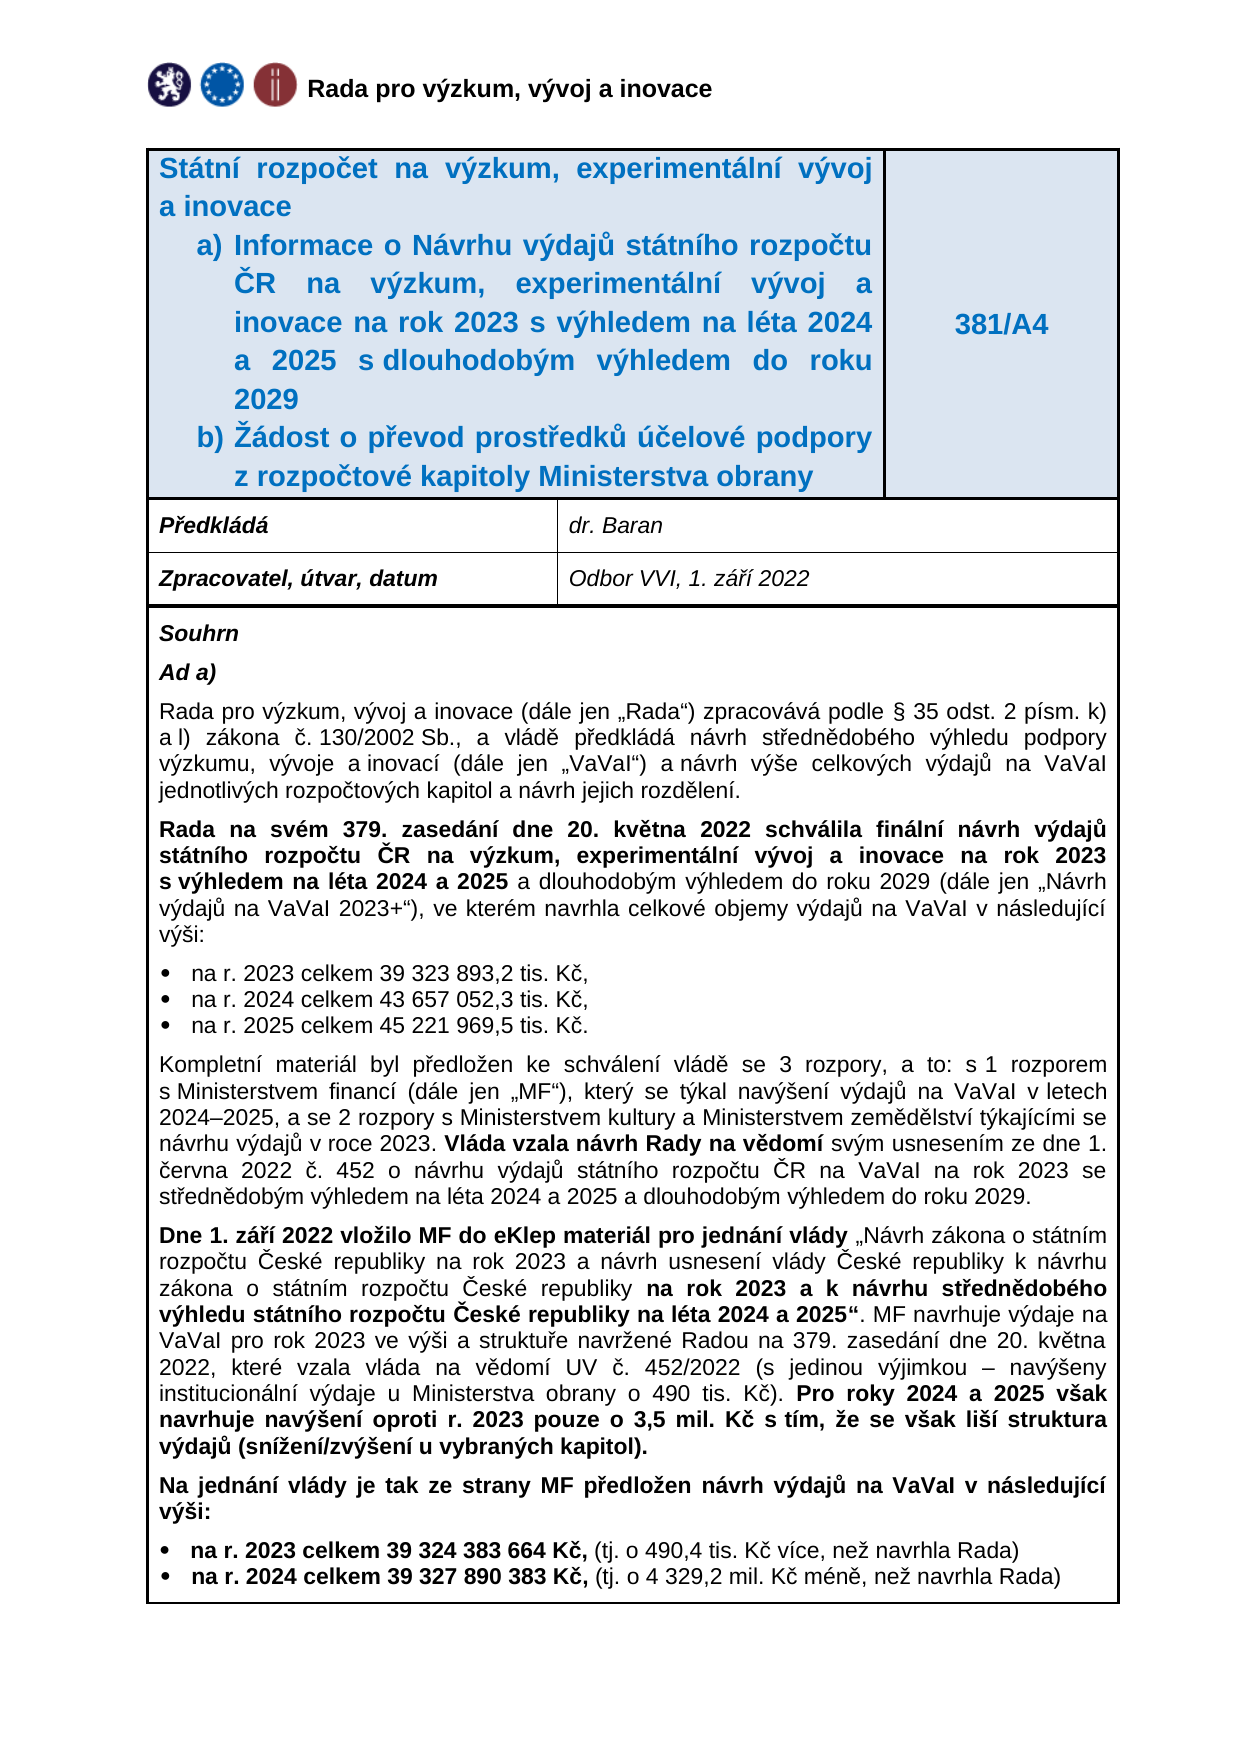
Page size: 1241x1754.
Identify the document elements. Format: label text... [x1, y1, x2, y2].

picture [147, 62, 298, 108]
table_cell Předkládá [149, 500, 557, 551]
table_cell dr. Baran [558, 500, 1117, 551]
table_header 381/A4 [886, 151, 1117, 497]
table_cell Zpracovatel, útvar, datum [149, 553, 557, 604]
table_header Státní rozpočet na výzkum, experimentální vývoj a inovace Informace o Návrhu výdajů státního rozpočtu ČR na výzkum, experimentální vývoj a inovace na rok 2023 s výhledem na léta 2024 a 2025 s dlouhodobým výhledem do roku 2029 Žádost o převod prostředků účelové podpory z rozpočtové kapitoly Ministerstva obrany [149, 151, 883, 497]
table_cell Odbor VVI, 1. září 2022 [558, 553, 1117, 604]
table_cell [149, 608, 1117, 1602]
